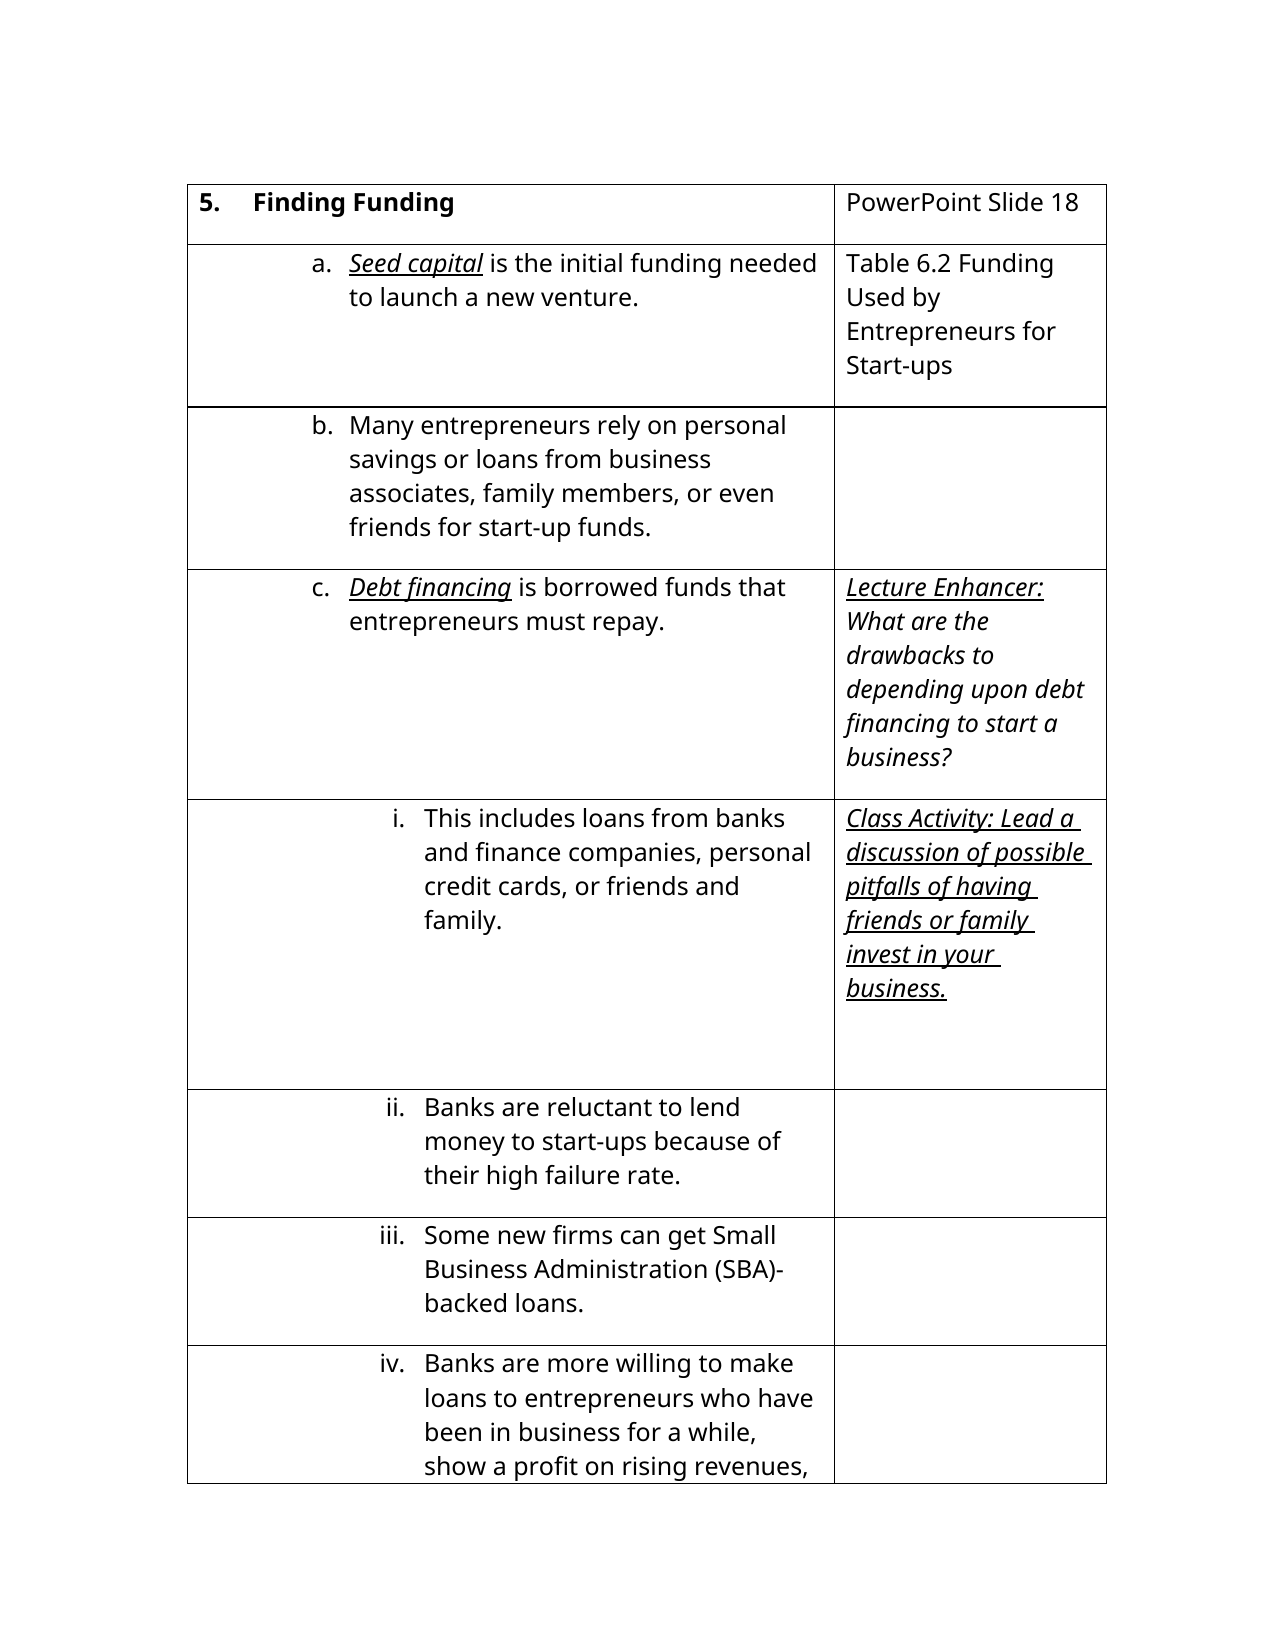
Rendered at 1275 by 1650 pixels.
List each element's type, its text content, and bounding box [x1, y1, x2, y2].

table_header PowerPoint Slide 18 [835, 185, 1106, 244]
table_cell [835, 1346, 1106, 1482]
table_cell Table 6.2 Funding Used by Entrepreneurs for Start-ups [835, 245, 1106, 406]
table_cell [835, 1218, 1106, 1345]
table_cell This includes loans from banks and finance companies, personal credit cards, or friends and family. [188, 800, 834, 1089]
table_cell Class Activity: Lead a discussion of possible pitfalls of having friends or family invest in your business. [835, 800, 1106, 1089]
table_cell [835, 1090, 1106, 1217]
table_cell [835, 408, 1106, 569]
table_cell Debt financing is borrowed funds that entrepreneurs must repay. [188, 570, 834, 799]
table_cell Some new firms can get Small Business Administration (SBA)-backed loans. [188, 1218, 834, 1345]
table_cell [188, 1346, 834, 1482]
table_cell Many entrepreneurs rely on personal savings or loans from business associates, family members, or even friends for start-up funds. [188, 408, 834, 569]
table_cell Banks are reluctant to lend money to start-ups because of their high failure rate. [188, 1090, 834, 1217]
table_cell Seed capital is the initial funding needed to launch a new venture. [188, 245, 834, 406]
table_header 5. Finding Funding [188, 185, 834, 244]
table_cell Lecture Enhancer: What are the drawbacks to depending upon debt financing to start a business? [835, 570, 1106, 799]
